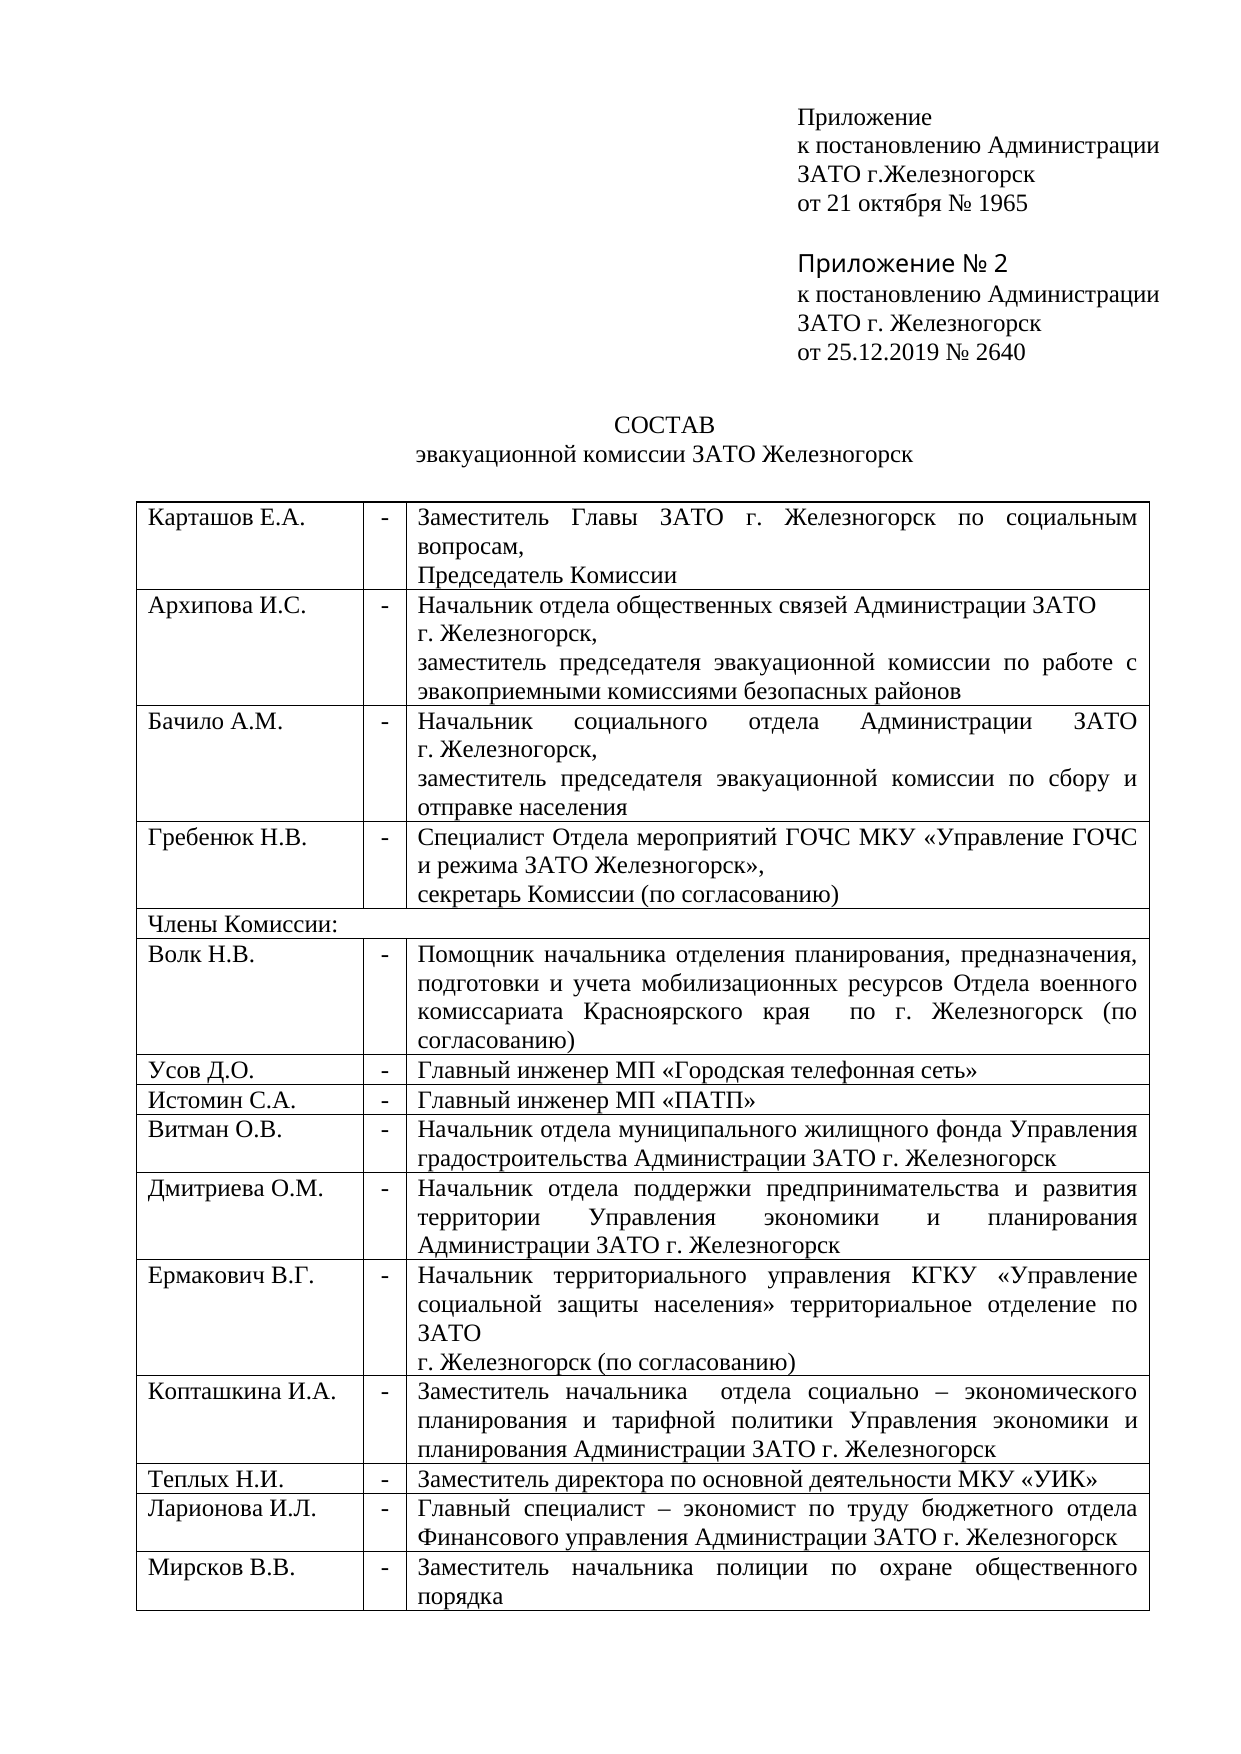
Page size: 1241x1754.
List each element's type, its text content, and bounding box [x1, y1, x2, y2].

table_cell Волк Н.В. [137, 939, 363, 1054]
table_cell Помощник начальника отделения планирования, предназначения, подготовки и учета мобилизационных ресурсов Отдела военного комиссариата Красноярского края по г. Железногорск (по согласованию) [407, 939, 1149, 1054]
table_cell Начальник отдела общественных связей Администрации ЗАТО г. Железногорск, заместитель председателя эвакуационной комиссии по работе с эвакоприемными комиссиями безопасных районов [407, 590, 1149, 705]
table_cell Начальник социального отдела Администрации ЗАТО г. Железногорск, заместитель председателя эвакуационной комиссии по сбору и отправке населения [407, 706, 1149, 821]
table_cell Заместитель начальника полиции по охране общественного порядка МУ МВД России по ЗАТО г. Железногорск Красноярского края (по согласованию) [407, 1552, 1149, 1609]
table_cell - [364, 1085, 406, 1113]
table_cell Члены Комиссии: [137, 909, 1149, 938]
table_cell - [364, 1173, 406, 1259]
table_cell - [364, 1552, 406, 1609]
table_cell Специалист Отдела мероприятий ГОЧС МКУ «Управление ГОЧС и режима ЗАТО Железногорск», секретарь Комиссии (по согласованию) [407, 822, 1149, 908]
table_cell Главный инженер МП «Городская телефонная сеть» [407, 1055, 1149, 1084]
table_cell Мирсков В.В. [137, 1552, 363, 1609]
table_cell Гребенюк Н.В. [137, 822, 363, 908]
table_cell - [364, 1376, 406, 1463]
table_header Приложение к постановлению Администрации ЗАТО г.Железногорск от 21 октября № 1965 Приложение № 2 к постановлению Администрации ЗАТО г. Железногорск от 25.12.2019 № 2640 [786, 102, 1240, 366]
table_cell Ларионова И.Л. [137, 1494, 363, 1551]
table_cell - [364, 590, 406, 705]
table_cell Архипова И.С. [137, 590, 363, 705]
table_cell Бачило А.М. [137, 706, 363, 821]
table_cell - [364, 939, 406, 1054]
table_cell - [364, 1260, 406, 1375]
table_header Карташов Е.А. [137, 503, 363, 589]
table_cell Ермакович В.Г. [137, 1260, 363, 1375]
table_cell Дмитриева О.М. [137, 1173, 363, 1259]
table_cell Начальник территориального управления КГКУ «Управление социальной защиты населения» территориальное отделение по ЗАТО г. Железногорск (по согласованию) [407, 1260, 1149, 1375]
table_cell Усов Д.О. [137, 1055, 363, 1084]
text СОСТАВ [148, 410, 1181, 439]
table_cell Заместитель начальника отдела социально – экономического планирования и тарифной политики Управления экономики и планирования Администрации ЗАТО г. Железногорск [407, 1376, 1149, 1463]
text эвакуационной комиссии ЗАТО Железногорск [148, 439, 1181, 468]
table_cell Копташкина И.А. [137, 1376, 363, 1463]
table_cell Истомин С.А. [137, 1085, 363, 1113]
table_cell Заместитель директора по основной деятельности МКУ «УИК» [407, 1464, 1149, 1492]
table_cell Витман О.В. [137, 1115, 363, 1172]
table_cell Главный специалист – экономист по труду бюджетного отдела Финансового управления Администрации ЗАТО г. Железногорск [407, 1494, 1149, 1551]
table_cell Начальник отдела поддержки предпринимательства и развития территории Управления экономики и планирования Администрации ЗАТО г. Железногорск [407, 1173, 1149, 1259]
table_header - [364, 503, 406, 589]
table_cell - [364, 1055, 406, 1084]
table_cell Главный инженер МП «ПАТП» [407, 1085, 1149, 1113]
table_cell - [364, 1464, 406, 1492]
table_cell - [364, 706, 406, 821]
table_cell - [364, 1494, 406, 1551]
table_cell - [364, 1115, 406, 1172]
table_cell Начальник отдела муниципального жилищного фонда Управления градостроительства Администрации ЗАТО г. Железногорск [407, 1115, 1149, 1172]
table_cell - [364, 822, 406, 908]
table_header Заместитель Главы ЗАТО г. Железногорск по социальным вопросам, Председатель Комиссии [407, 503, 1149, 589]
table_cell Теплых Н.И. [137, 1464, 363, 1492]
